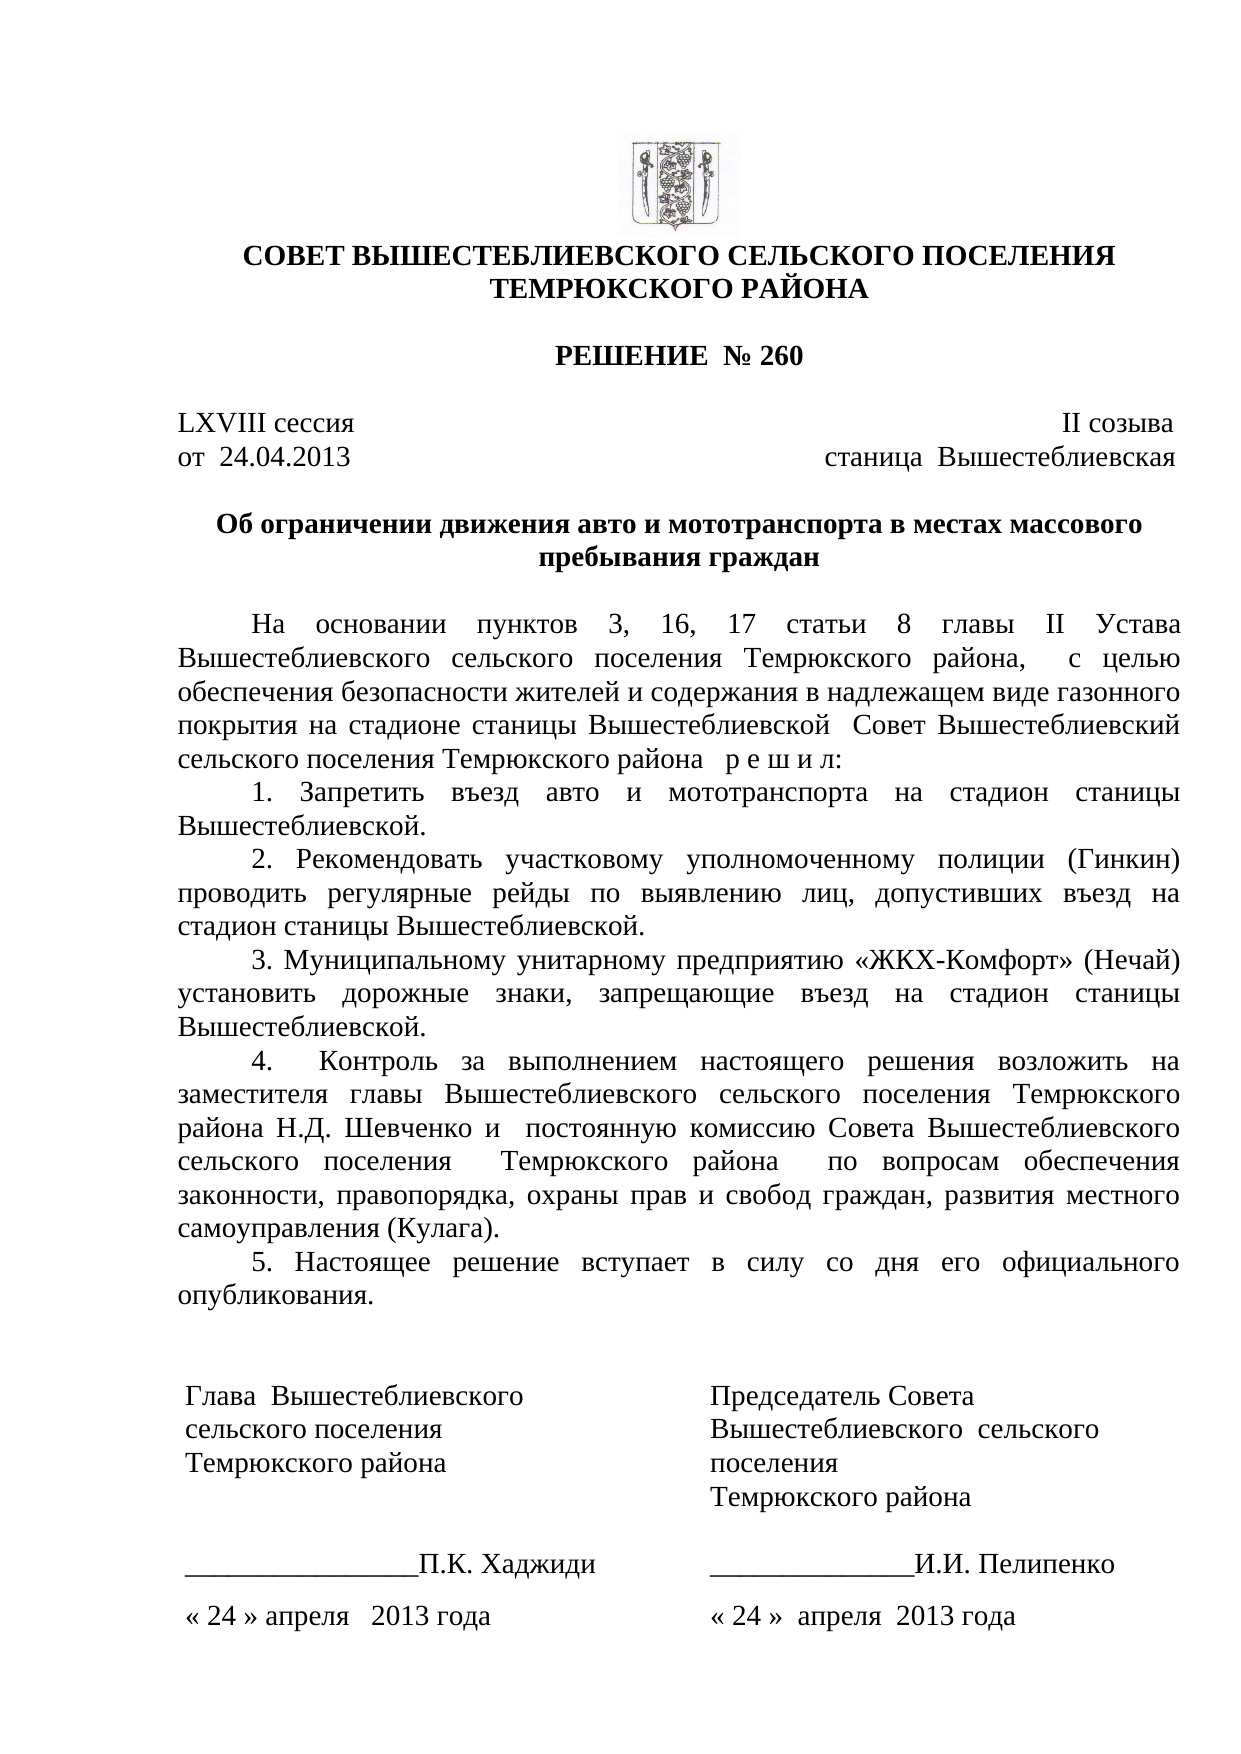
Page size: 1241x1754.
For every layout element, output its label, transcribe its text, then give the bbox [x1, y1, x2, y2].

picture [617, 132, 741, 238]
table_header Глава Вышестеблиевского сельского поселения Темрюкского района ________________П.К. Хаджиди « 24 » апреля 2013 года [155, 1378, 653, 1632]
table_header Председатель Совета Вышестеблиевского сельского поселения Темрюкского района ______________И.И. Пелипенко « 24 » апреля 2013 года [653, 1378, 1152, 1632]
text РЕШЕНИЕ № 260 [177, 338, 1181, 372]
text 2. Рекомендовать участковому уполномоченному полиции (Гинкин) проводить регулярные рейды по выявлению лиц, допустивших въезд на стадион станицы Вышестеблиевской. [177, 841, 1181, 942]
text 1. Запретить въезд авто и мототранспорта на стадион станицы Вышестеблиевской. [177, 774, 1181, 841]
text 5. Настоящее решение вступает в силу со дня его официального опубликования. [177, 1244, 1181, 1311]
text СОВЕТ ВЫШЕСТЕБЛИЕВСКОГО СЕЛЬСКОГО ПОСЕЛЕНИЯ ТЕМРЮКСКОГО РАЙОНА [177, 238, 1181, 305]
text 3. Муниципальному унитарному предприятию «ЖКХ-Комфорт» (Нечай) установить дорожные знаки, запрещающие въезд на стадион станицы Вышестеблиевской. [177, 942, 1181, 1043]
text 4. Контроль за выполнением настоящего решения возложить на заместителя главы Вышестеблиевского сельского поселения Темрюкского района Н.Д. Шевченко и постоянную комиссию Совета Вышестеблиевского сельского поселения Темрюкского района по вопросам обеспечения законности, правопорядка, охраны прав и свобод граждан, развития местного самоуправления (Кулага). [177, 1043, 1181, 1244]
text На основании пунктов 3, 16, 17 статьи 8 главы II Устава Вышестеблиевского сельского поселения Темрюкского района, с целью обеспечения безопасности жителей и содержания в надлежащем виде газонного покрытия на стадионе станицы Вышестеблиевской Совет Вышестеблиевский сельского поселения Темрюкского района р е ш и л: [177, 607, 1181, 774]
text LXVIII сессия II созыва [177, 405, 1181, 439]
text Об ограничении движения авто и мототранспорта в местах массового пребывания граждан [177, 506, 1181, 573]
text от 24.04.2013 станица Вышестеблиевская [177, 439, 1181, 472]
